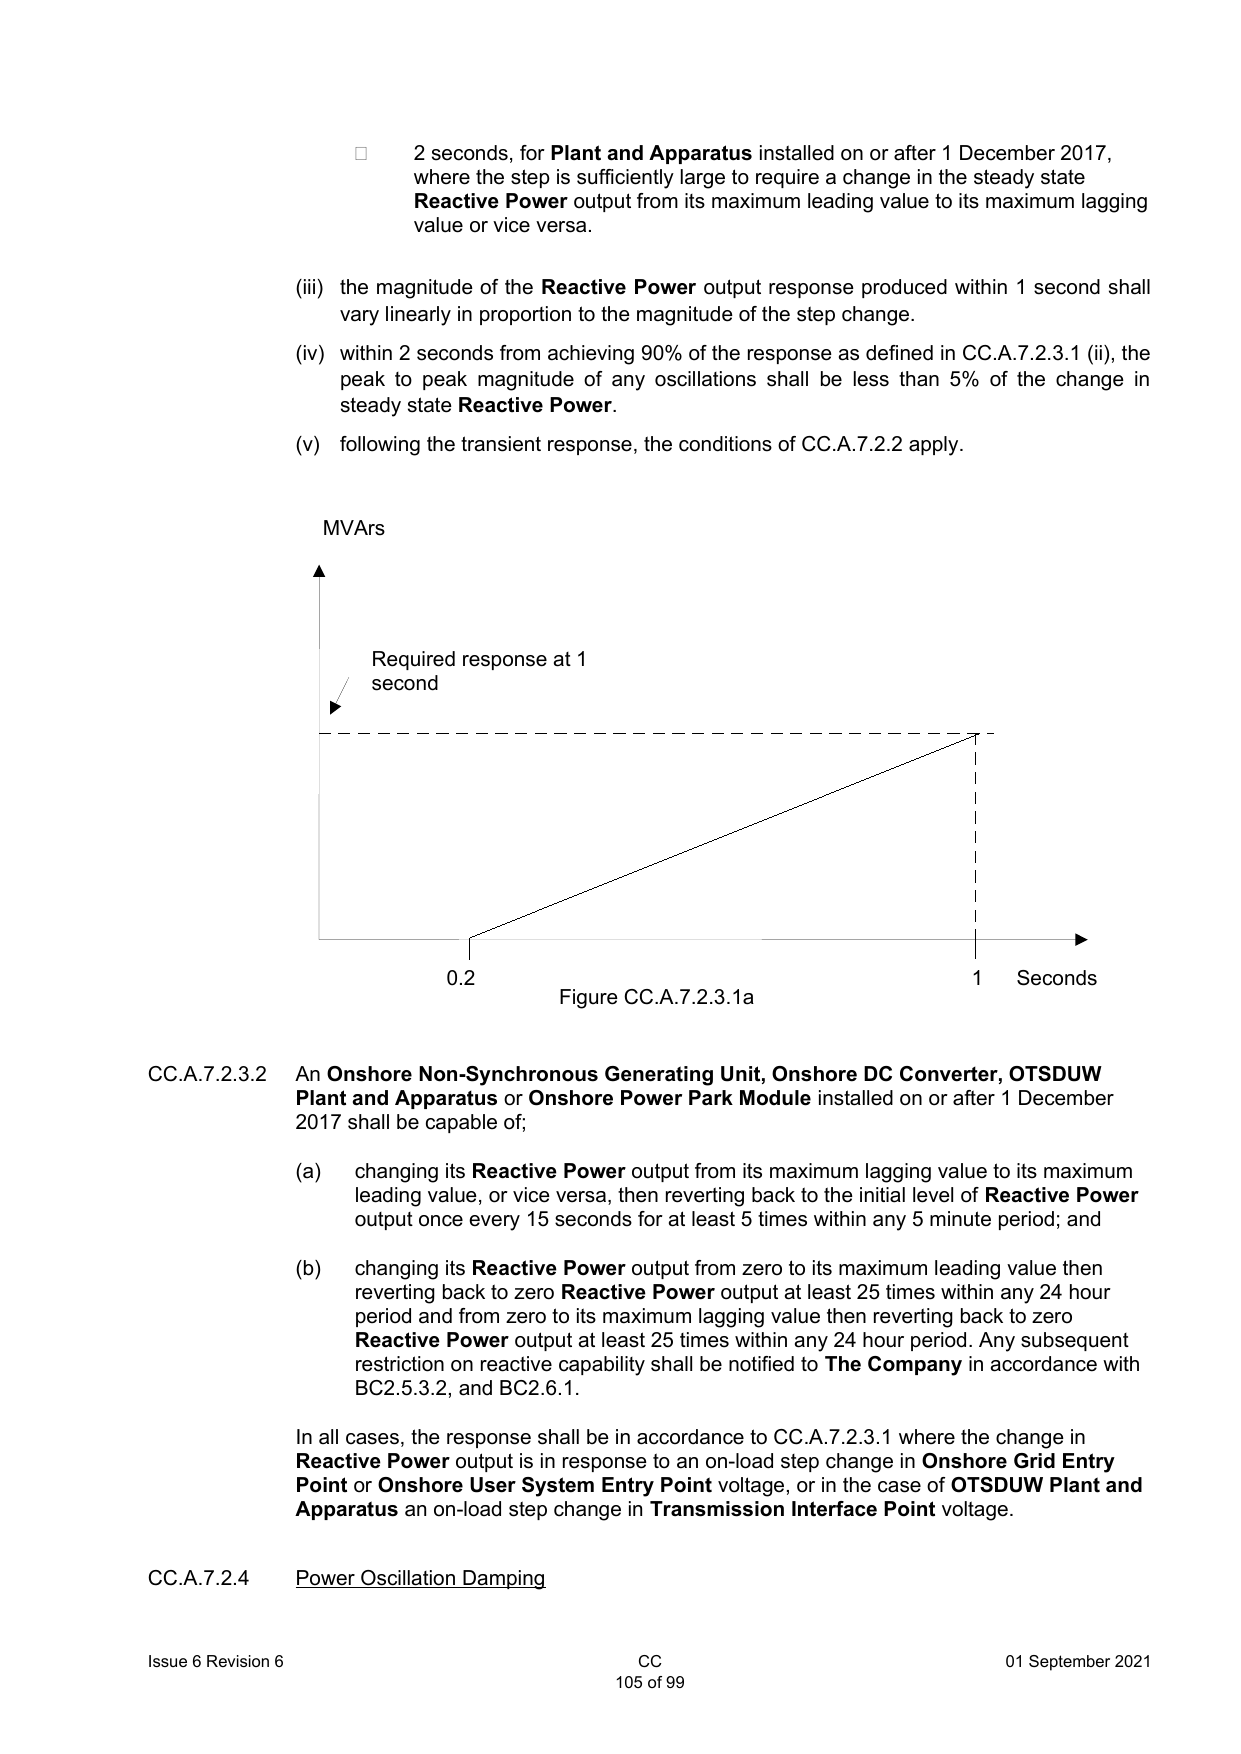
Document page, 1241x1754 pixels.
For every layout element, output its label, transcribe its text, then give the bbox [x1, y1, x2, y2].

text (iv) within 2 seconds from achieving 90% of the response as defined in CC.A.7.2.3.1 (ii), the peak to peak magnitude of any oscillations shall be less than 5% of the change in steady state Reactive Power. [295, 340, 1152, 417]
subtitle In all cases, the response shall be in accordance to CC.A.7.2.3.1 where the change in Reactive Power output is in response to an on-load step change in Onshore Grid Entry Point or Onshore User System Entry Point voltage, or in the case of OTSDUW Plant and Apparatus an on-load step change in Transmission Interface Point voltage. [295, 1425, 1152, 1521]
text (iii) the magnitude of the Reactive Power output response produced within 1 second shall vary linearly in proportion to the magnitude of the step change. [295, 275, 1152, 326]
subtitle changing its Reactive Power output from zero to its maximum leading value then reverting back to zero Reactive Power output at least 25 times within any 24 hour period and from zero to its maximum lagging value then reverting back to zero Reactive Power output at least 25 times within any 24 hour period. Any subsequent restriction on reactive capability shall be notified to The Company in accordance with BC2.5.3.2, and BC2.6.1. [295, 1256, 1152, 1400]
text (v) following the transient response, the conditions of CC.A.7.2.2 apply. [295, 432, 1152, 456]
text CC.A.7.2.3.2 An Onshore Non-Synchronous Generating Unit, Onshore DC Converter, OTSDUW Plant and Apparatus or Onshore Power Park Module installed on or after 1 December 2017 shall be capable of; [148, 1062, 1152, 1134]
subtitle changing its Reactive Power output from its maximum lagging value to its maximum leading value, or vice versa, then reverting back to the initial level of Reactive Power output once every 15 seconds for at least 5 times within any 5 minute period; and [295, 1159, 1152, 1231]
list 2 seconds, for Plant and Apparatus installed on or after 1 December 2017, where the step is sufficiently large to require a change in the steady state Reactive Power output from its maximum leading value to its maximum lagging value or vice versa. [354, 139, 1152, 236]
text CC.A.7.2.4 Power Oscillation Damping [148, 1566, 1152, 1589]
